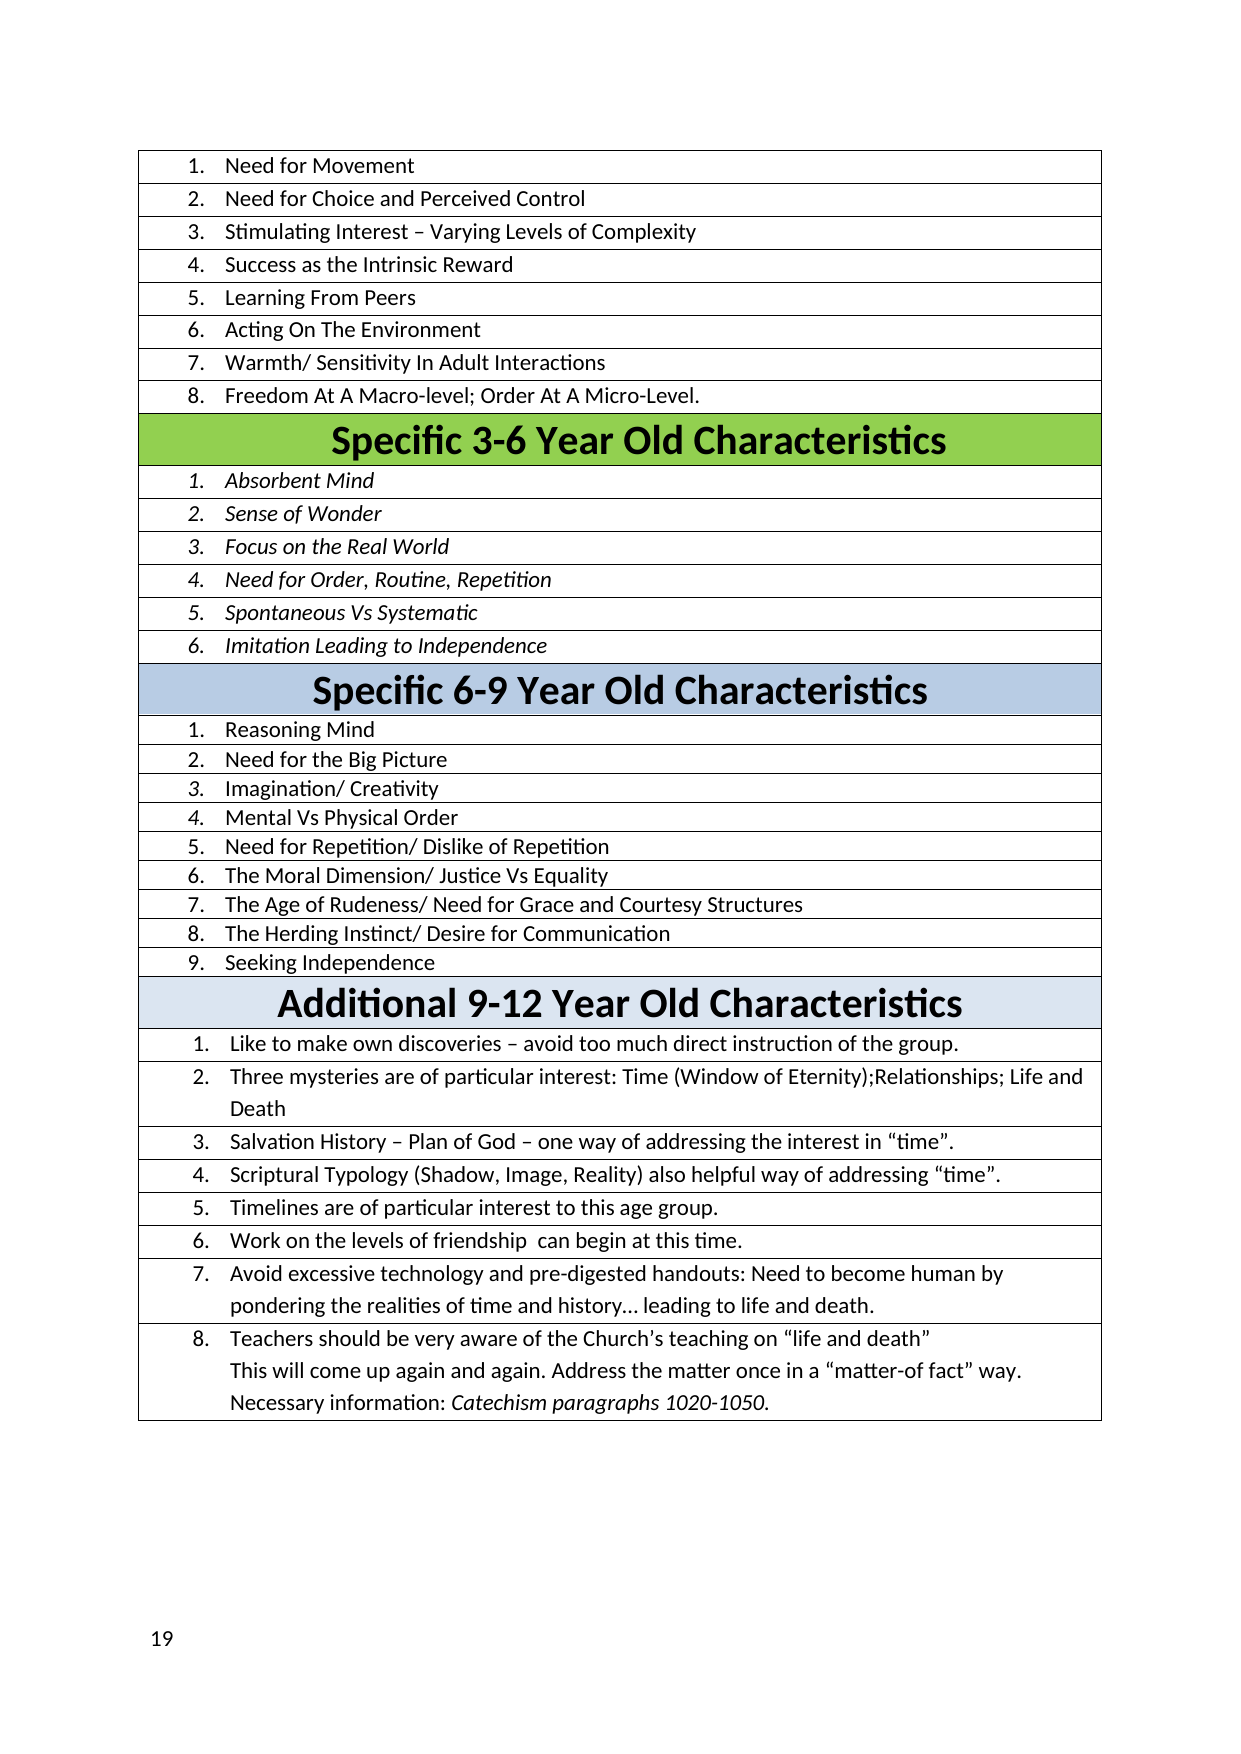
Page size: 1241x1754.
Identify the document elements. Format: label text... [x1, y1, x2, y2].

table_cell Salvation History – Plan of God – one way of addressing the interest in “time”. [139, 1127, 1101, 1159]
table_cell Timelines are of particular interest to this age group. [139, 1193, 1101, 1225]
table_cell Focus on the Real World [139, 532, 1101, 564]
table_cell Freedom At A Macro-level; Order At A Micro-Level. [139, 381, 1101, 413]
table_cell Need for Movement [139, 151, 1101, 183]
table_cell Need for the Big Picture [139, 745, 1101, 773]
table_cell Three mysteries are of particular interest: Time (Window of Eternity);Relationships; Life and Death [139, 1062, 1101, 1126]
table_cell Specific 3-6 Year Old Characteristics [139, 414, 1101, 465]
table_cell Success as the Intrinsic Reward [139, 250, 1101, 282]
table_cell Acting On The Environment [139, 316, 1101, 347]
table_cell The Age of Rudeness/ Need for Grace and Courtesy Structures [139, 890, 1101, 918]
table_cell Teachers should be very aware of the Church’s teaching on “life and death” This will come up again and again. Address the matter once in a “matter-of fact” way. Necessary information: Catechism paragraphs 1020-1050. [139, 1324, 1101, 1420]
table_cell Need for Order, Routine, Repetition [139, 565, 1101, 597]
table_cell Scriptural Typology (Shadow, Image, Reality) also helpful way of addressing “time”. [139, 1160, 1101, 1192]
table_cell Spontaneous Vs Systematic [139, 598, 1101, 630]
table_cell Stimulating Interest – Varying Levels of Complexity [139, 217, 1101, 249]
table_cell Absorbent Mind [139, 466, 1101, 498]
table_cell Imagination/ Creativity [139, 774, 1101, 802]
table_cell Learning From Peers [139, 283, 1101, 314]
table_cell The Moral Dimension/ Justice Vs Equality [139, 861, 1101, 889]
table_cell Seeking Independence [139, 948, 1101, 976]
table_cell Additional 9-12 Year Old Characteristics [139, 977, 1101, 1028]
table_cell Need for Choice and Perceived Control [139, 184, 1101, 216]
table_cell Specific 6-9 Year Old Characteristics [139, 664, 1101, 714]
table_cell Mental Vs Physical Order [139, 803, 1101, 831]
table_cell Imitation Leading to Independence [139, 631, 1101, 663]
table_cell Like to make own discoveries – avoid too much direct instruction of the group. [139, 1029, 1101, 1061]
table_cell Need for Repetition/ Dislike of Repetition [139, 832, 1101, 860]
table_cell The Herding Instinct/ Desire for Communication [139, 919, 1101, 947]
table_cell Work on the levels of friendship can begin at this time. [139, 1226, 1101, 1258]
table_cell Sense of Wonder [139, 499, 1101, 531]
table_cell Avoid excessive technology and pre-digested handouts: Need to become human by pondering the realities of time and history… leading to life and death. [139, 1259, 1101, 1323]
table_cell Reasoning Mind [139, 716, 1101, 744]
table_cell Warmth/ Sensitivity In Adult Interactions [139, 349, 1101, 380]
